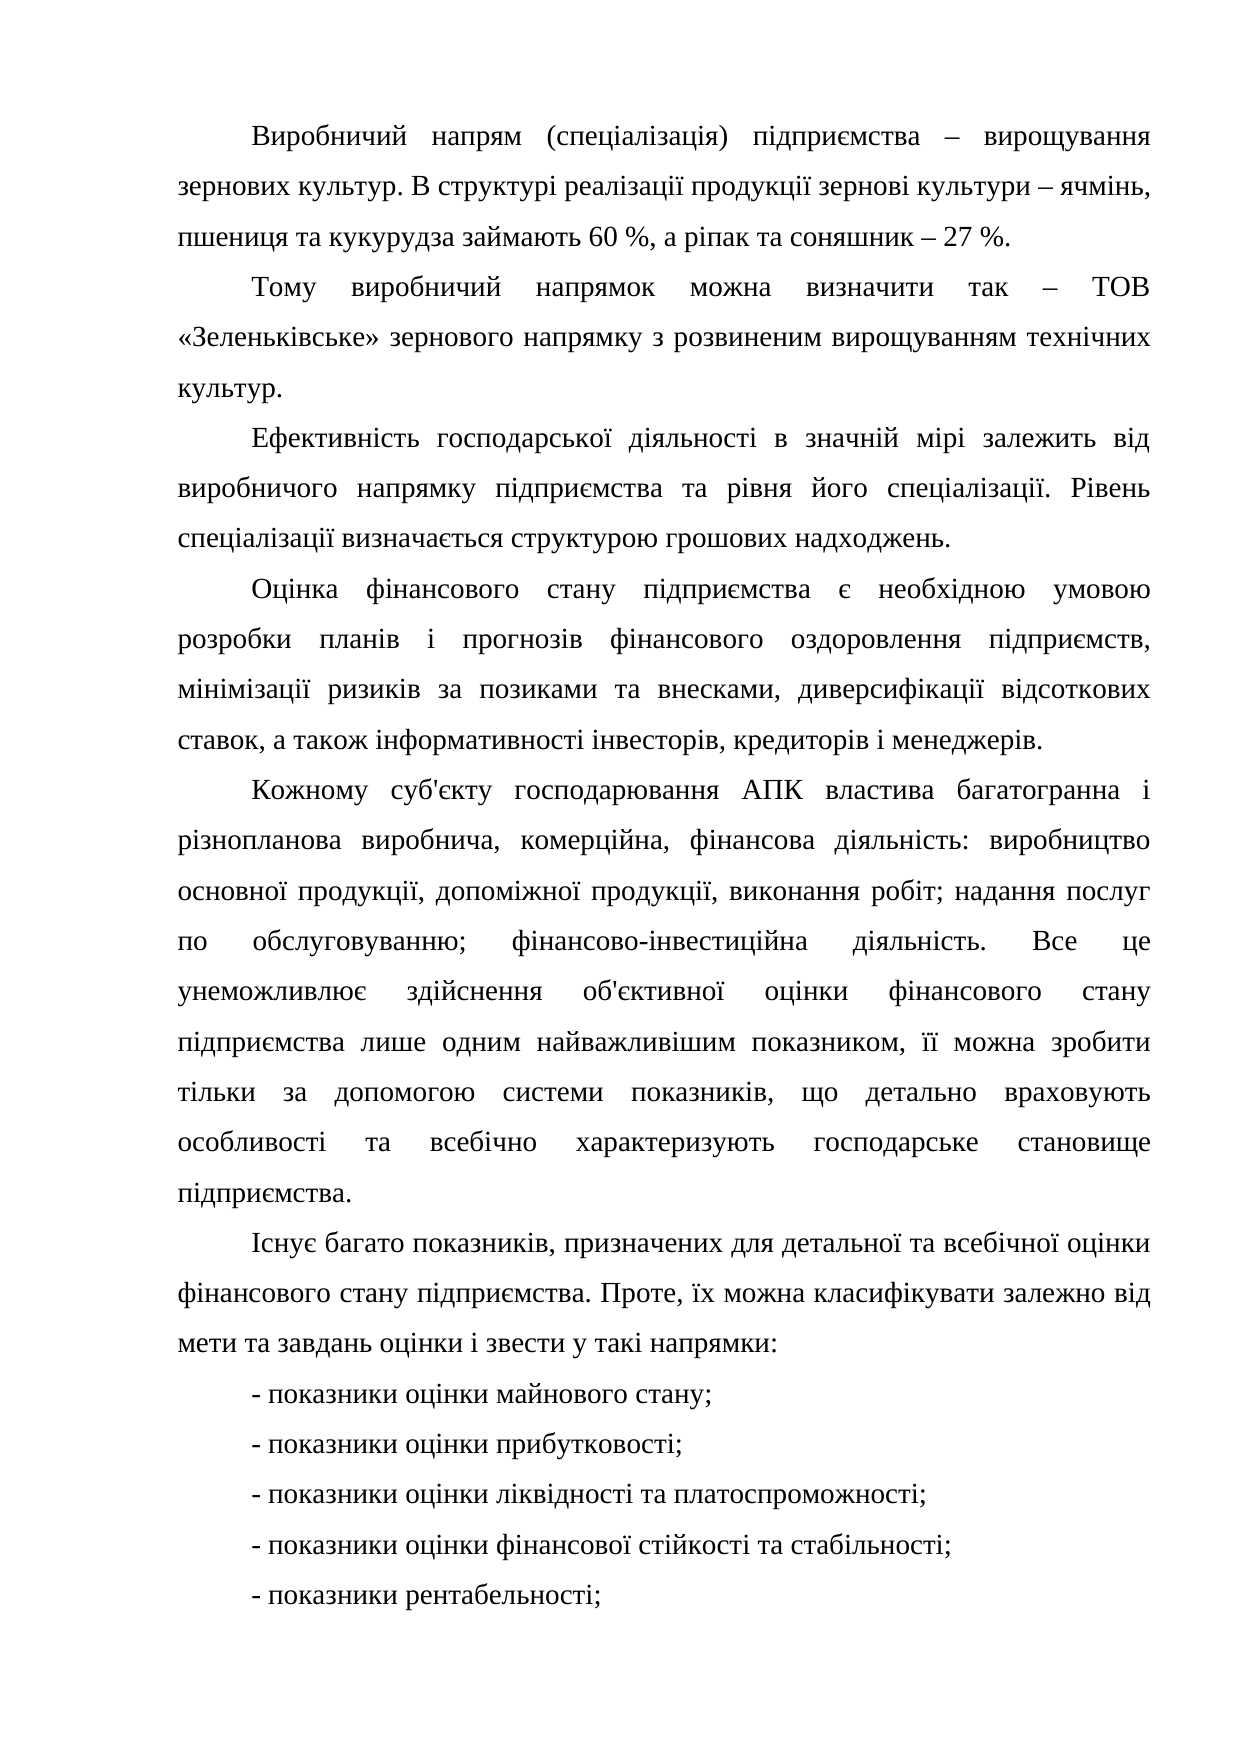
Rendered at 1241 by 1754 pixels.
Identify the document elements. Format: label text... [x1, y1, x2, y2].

text - показники рентабельності; [177, 1577, 1152, 1611]
title Тому виробничий напрямок можна визначити так – ТОВ «Зеленьківське» зернового напрямку з розвиненим вирощуванням технічних культур. [177, 269, 1152, 403]
text Кожному суб'єкту господарювання АПК властива багатогранна і різнопланова виробнича, комерційна, фінансова діяльність: виробництво основної продукції, допоміжної продукції, виконання робіт; надання послуг по обслуговуванню; фінансово-інвестиційна діяльність. Все це унеможливлює здійснення об'єктивної оцінки фінансового стану підприємства лише одним найважливішим показником, її можна зробити тільки за допомогою системи показників, що детально враховують особливості та всебічно характеризують господарське становище підприємства. [177, 772, 1152, 1208]
text Існує багато показників, призначених для детальної та всебічної оцінки фінансового стану підприємства. Проте, їх можна класифікувати залежно від мети та завдань оцінки і звести у такі напрямки: [177, 1225, 1152, 1359]
text - показники оцінки майнового стану; [177, 1376, 1152, 1409]
text - показники оцінки прибутковості; [177, 1426, 1152, 1460]
title Ефективність господарської діяльності в значній мірі залежить від виробничого напрямку підприємства та рівня його спеціалізації. Рівень спеціалізації визначається структурою грошових надходжень. [177, 420, 1152, 554]
text - показники оцінки ліквідності та платоспроможності; [177, 1477, 1152, 1510]
text Оцінка фінансового стану підприємства є необхідною умовою розробки планів і прогнозів фінансового оздоровлення підприємств, мінімізації ризиків за позиками та внесками, диверсифікації відсоткових ставок, а також інформативності інвесторів, кредиторів і менеджерів. [177, 571, 1152, 755]
title Виробничий напрям (спеціалізація) підприємства – вирощування зернових культур. В структурі реалізації продукції зернові культури – ячмінь, пшениця та кукурудза займають 60 %, а ріпак та соняшник – 27 %. [177, 118, 1152, 252]
text - показники оцінки фінансової стійкості та стабільності; [177, 1527, 1152, 1560]
